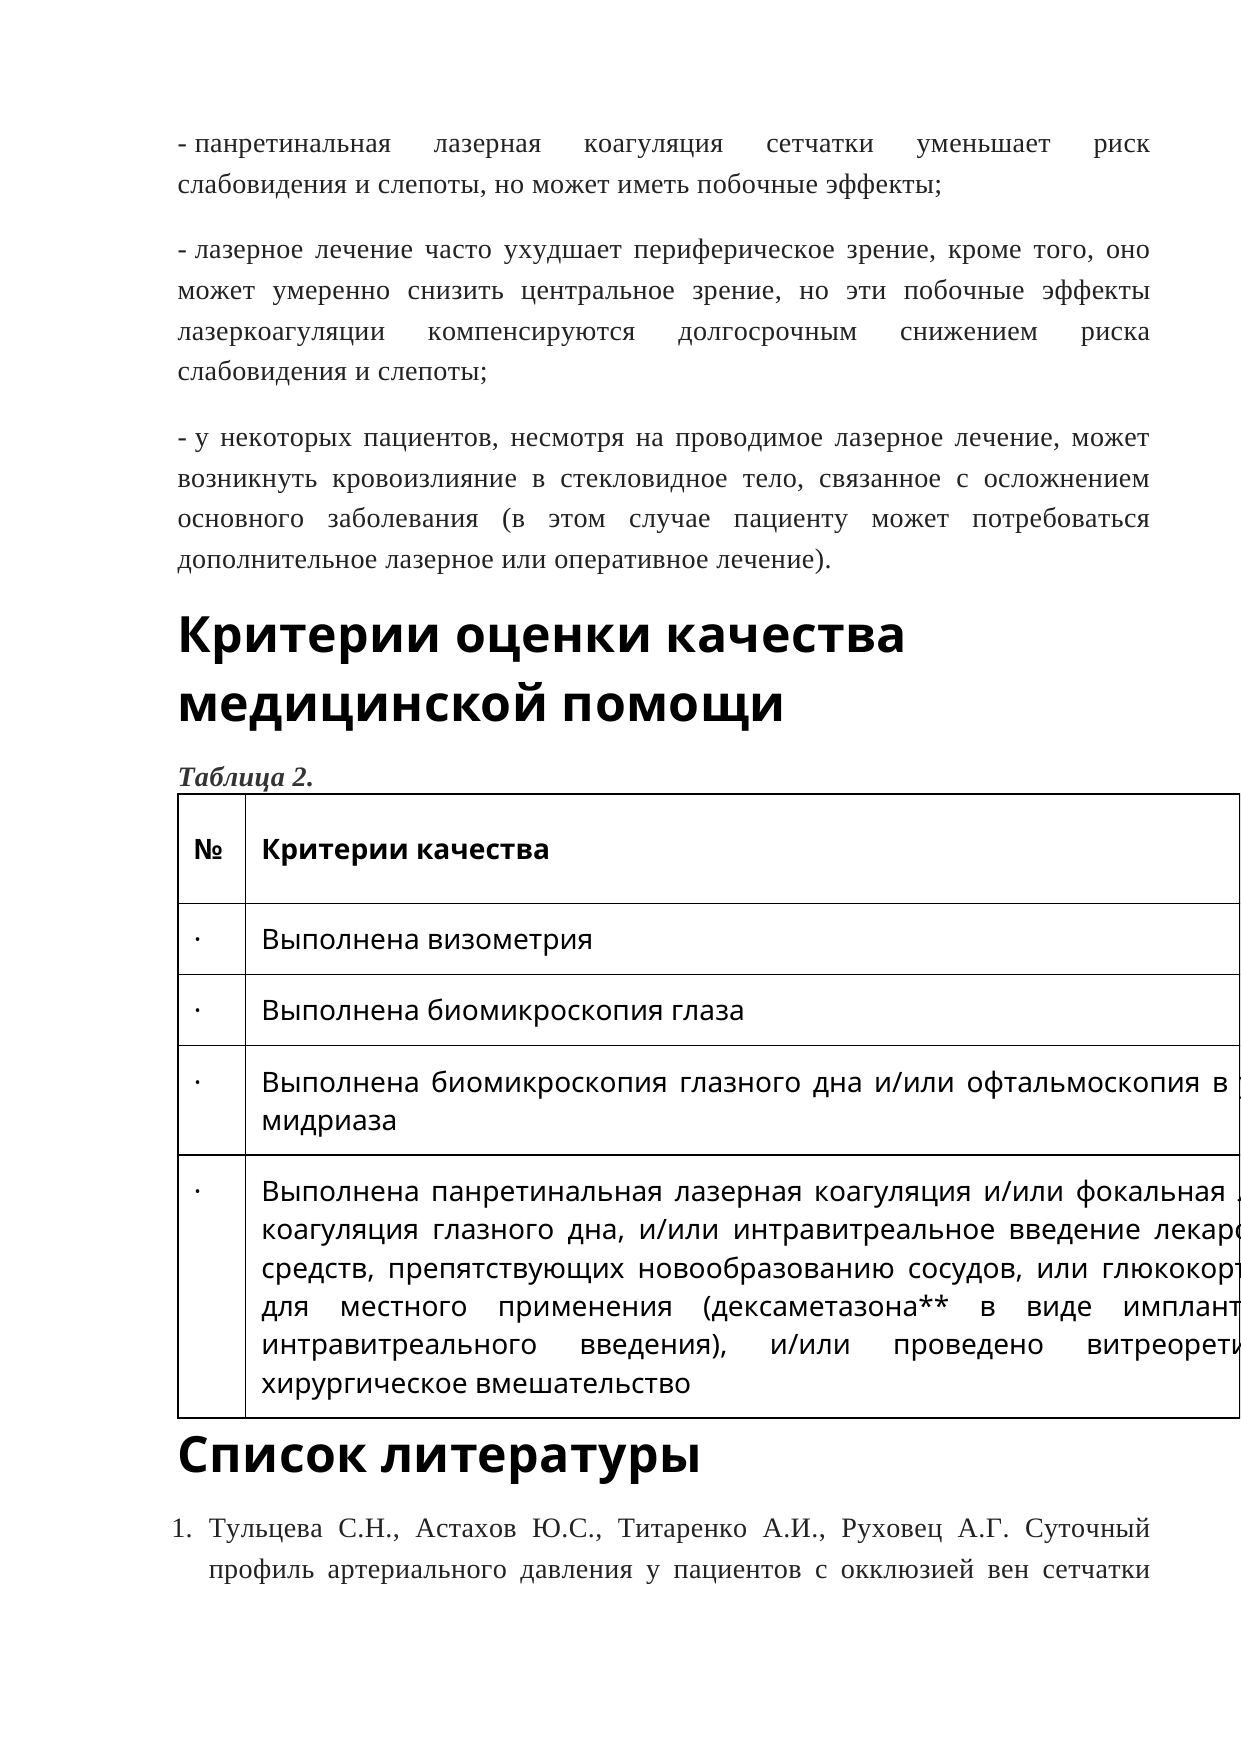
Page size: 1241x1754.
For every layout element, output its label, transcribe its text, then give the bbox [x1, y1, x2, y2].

table_cell Выполнена биомикроскопия глазного дна и/или офтальмоскопия в условиях мидриаза [246, 1046, 1239, 1154]
table_cell Выполнена панретинальная лазерная коагуляция и/или фокальная лазерная коагуляция глазного дна, и/или интравитреальное введение лекарственных средств, препятствующих новообразованию сосудов, или глюкокортикоидов для местного применения (дексаметазона** в виде имплантата для интравитреального введения), и/или проведено витреоретинальное хирургическое вмешательство [246, 1156, 1239, 1417]
table_header № [179, 795, 245, 902]
text - панретинальная лазерная коагуляция сетчатки уменьшает риск слабовидения и слепоты, но может иметь побочные эффекты; [177, 118, 1152, 199]
text - у некоторых пациентов, несмотря на проводимое лазерное лечение, может возникнуть кровоизлияние в стекловидное тело, связанное с осложнением основного заболевания (в этом случае пациенту может потребоваться дополнительное лазерное или оперативное лечение). [177, 412, 1152, 574]
text Таблица 2. [177, 752, 1152, 793]
table_header Критерии качества [246, 795, 1239, 902]
text Критерии оценки качества медицинской помощи [177, 599, 1152, 736]
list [171, 1503, 1152, 1584]
table_cell Выполнена визометрия [246, 904, 1239, 973]
text - лазерное лечение часто ухудшает периферическое зрение, кроме того, оно может умеренно снизить центральное зрение, но эти побочные эффекты лазеркоагуляции компенсируются долгосрочным снижением риска слабовидения и слепоты; [177, 224, 1152, 387]
table_cell · [179, 1156, 245, 1417]
table_cell Выполнена биомикроскопия глаза [246, 975, 1239, 1045]
table_cell · [179, 1046, 245, 1154]
table_cell · [179, 975, 245, 1045]
table_cell · [179, 904, 245, 973]
text Список литературы [177, 1419, 1152, 1487]
